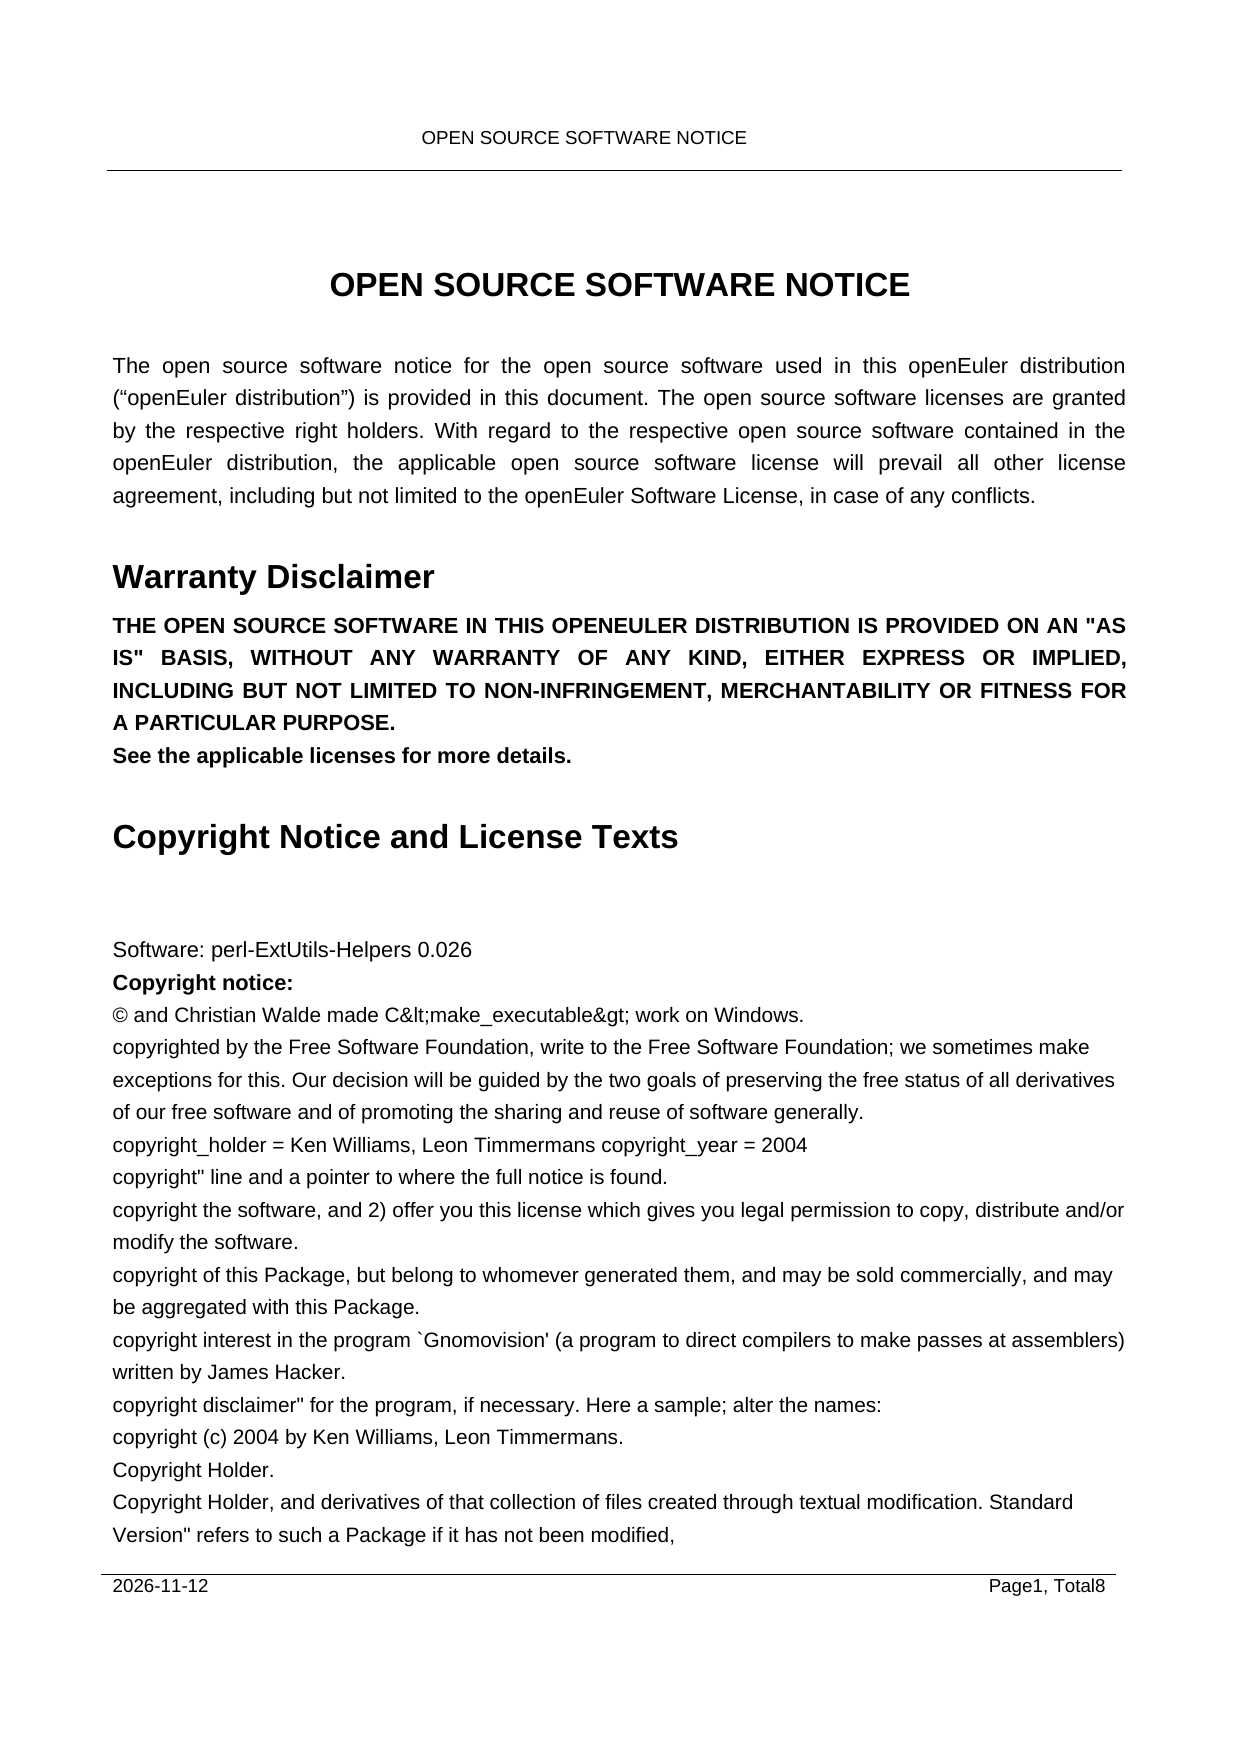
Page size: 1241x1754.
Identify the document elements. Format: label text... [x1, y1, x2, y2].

text copyright the software, and 2) offer you this license which gives you legal permission to copy, distribute and/or modify the software. [112, 1193, 1128, 1258]
text copyright" line and a pointer to where the full notice is found. [112, 1161, 1128, 1193]
text Warranty Disclaimer [112, 544, 1128, 609]
text The open source software notice for the open source software used in this openEuler distribution (“openEuler distribution”) is provided in this document. The open source software licenses are granted by the respective right holders. With regard to the respective open source software contained in the openEuler distribution, the applicable open source software license will prevail all other license agreement, including but not limited to the openEuler Software License, in case of any conflicts. [112, 349, 1128, 511]
text copyright of this Package, but belong to whomever generated them, and may be sold commercially, and may be aggregated with this Package. [112, 1258, 1128, 1323]
text Copyright Notice and License Texts [112, 804, 1128, 869]
text copyright (c) 2004 by Ken Williams, Leon Timmermans. [112, 1421, 1128, 1453]
text copyright interest in the program `Gnomovision' (a program to direct compilers to make passes at assemblers) written by James Hacker. [112, 1323, 1128, 1388]
text Copyright Holder. [112, 1453, 1128, 1486]
text Copyright Holder, and derivatives of that collection of files created through textual modification. Standard Version" refers to such a Package if it has not been modified, [112, 1486, 1128, 1551]
text Copyright notice: [112, 966, 1128, 998]
text © and Christian Walde made C&lt;make_executable&gt; work on Windows. [112, 998, 1128, 1031]
text OPEN SOURCE SOFTWARE NOTICE [112, 251, 1128, 316]
text THE OPEN SOURCE SOFTWARE IN THIS OPENEULER DISTRIBUTION IS PROVIDED ON AN "AS IS" BASIS, WITHOUT ANY WARRANTY OF ANY KIND, EITHER EXPRESS OR IMPLIED, INCLUDING BUT NOT LIMITED TO NON-INFRINGEMENT, MERCHANTABILITY OR FITNESS FOR A PARTICULAR PURPOSE. See the applicable licenses for more details. [112, 609, 1128, 771]
text copyright_holder = Ken Williams, Leon Timmermans copyright_year = 2004 [112, 1128, 1128, 1161]
text copyrighted by the Free Software Foundation, write to the Free Software Foundation; we sometimes make exceptions for this. Our decision will be guided by the two goals of preserving the free status of all derivatives of our free software and of promoting the sharing and reuse of software generally. [112, 1031, 1128, 1128]
text copyright disclaimer" for the program, if necessary. Here a sample; alter the names: [112, 1388, 1128, 1421]
text Software: perl-ExtUtils-Helpers 0.026 [112, 933, 1128, 966]
